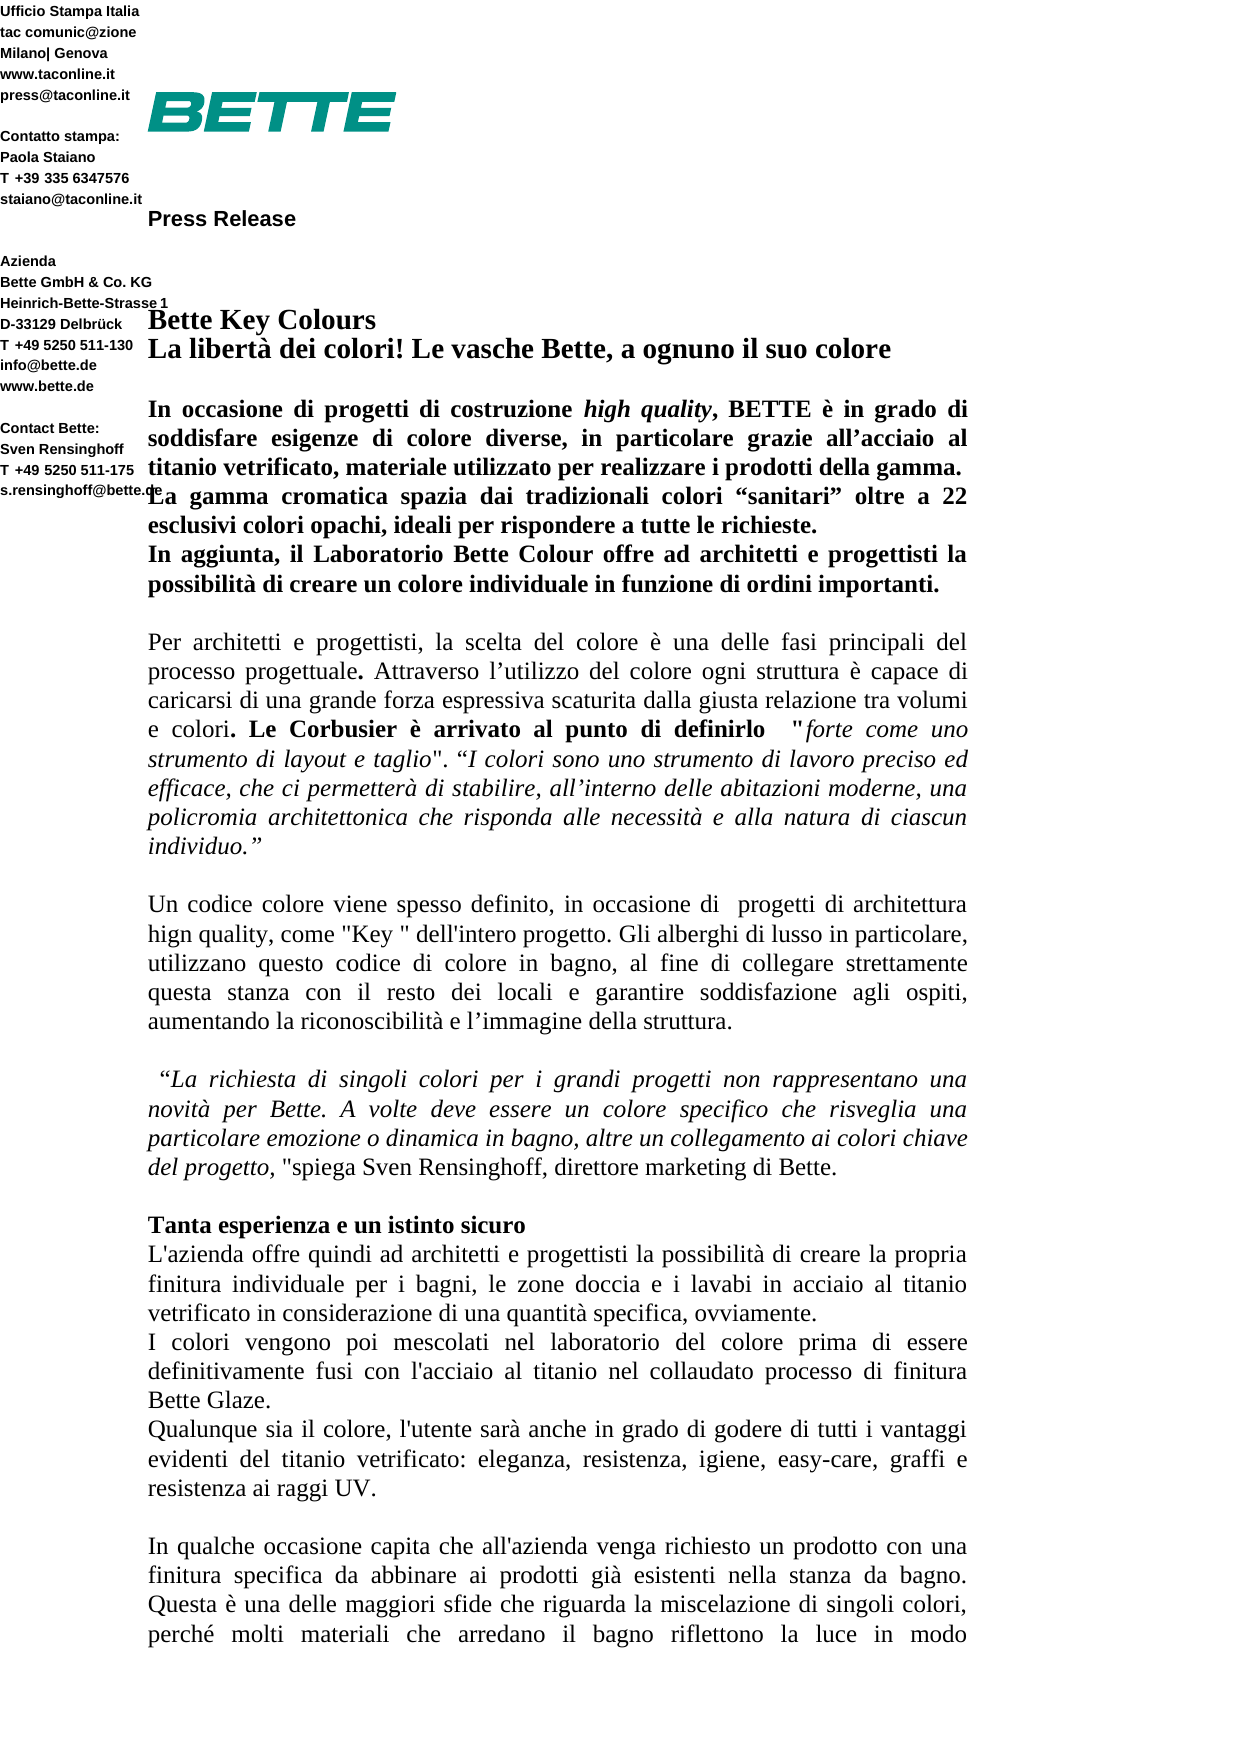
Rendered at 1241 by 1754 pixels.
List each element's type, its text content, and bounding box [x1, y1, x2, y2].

text “La richiesta di singoli colori per i grandi progetti non rappresentano una novità per Bette. A volte deve essere un colore specifico che risveglia una particolare emozione o dinamica in bagno, altre un collegamento ai colori chiave del progetto, "spiega Sven Rensinghoff, direttore marketing di Bette. [148, 1064, 968, 1181]
text La gamma cromatica spazia dai tradizionali colori “sanitari” oltre a 22 esclusivi colori opachi, ideali per rispondere a tutte le richieste. [148, 481, 968, 539]
text Bette Key Colours [148, 306, 968, 335]
text Qualunque sia il colore, l'utente sarà anche in grado di godere di tutti i vantaggi evidenti del titanio vetrificato: eleganza, resistenza, igiene, easy-care, graffi e resistenza ai raggi UV. [148, 1414, 968, 1502]
text I colori vengono poi mescolati nel laboratorio del colore prima di essere definitivamente fusi con l'acciaio al titanio nel collaudato processo di finitura Bette Glaze. [148, 1327, 968, 1414]
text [148, 1531, 968, 1648]
text La libertà dei colori! Le vasche Bette, a ognuno il suo colore [148, 335, 968, 364]
text In occasione di progetti di costruzione high quality, BETTE è in grado di soddisfare esigenze di colore diverse, in particolare grazie all’acciaio al titanio vetrificato, materiale utilizzato per realizzare i prodotti della gamma. [148, 394, 968, 481]
text Per architetti e progettisti, la scelta del colore è una delle fasi principali del processo progettuale. Attraverso l’utilizzo del colore ogni struttura è capace di caricarsi di una grande forza espressiva scaturita dalla giusta relazione tra volumi e colori. Le Corbusier è arrivato al punto di definirlo "forte come uno strumento di layout e taglio". “I colori sono uno strumento di lavoro preciso ed efficace, che ci permetterà di stabilire, all’interno delle abitazioni moderne, una policromia architettonica che risponda alle necessità e alla natura di ciascun individuo.” [148, 627, 968, 860]
text Tanta esperienza e un istinto sicuro [148, 1210, 968, 1239]
text Un codice colore viene spesso definito, in occasione di progetti di architettura hign quality, come "Key " dell'intero progetto. Gli alberghi di lusso in particolare, utilizzano questo codice di colore in bagno, al fine di collegare strettamente questa stanza con il resto dei locali e garantire soddisfazione agli ospiti, aumentando la riconoscibilità e l’immagine della struttura. [148, 889, 968, 1035]
text L'azienda offre quindi ad architetti e progettisti la possibilità di creare la propria finitura individuale per i bagni, le zone doccia e i lavabi in acciaio al titanio vetrificato in considerazione di una quantità specifica, ovviamente. [148, 1239, 968, 1327]
text In aggiunta, il Laboratorio Bette Colour offre ad architetti e progettisti la possibilità di creare un colore individuale in funzione di ordini importanti. [148, 539, 968, 598]
